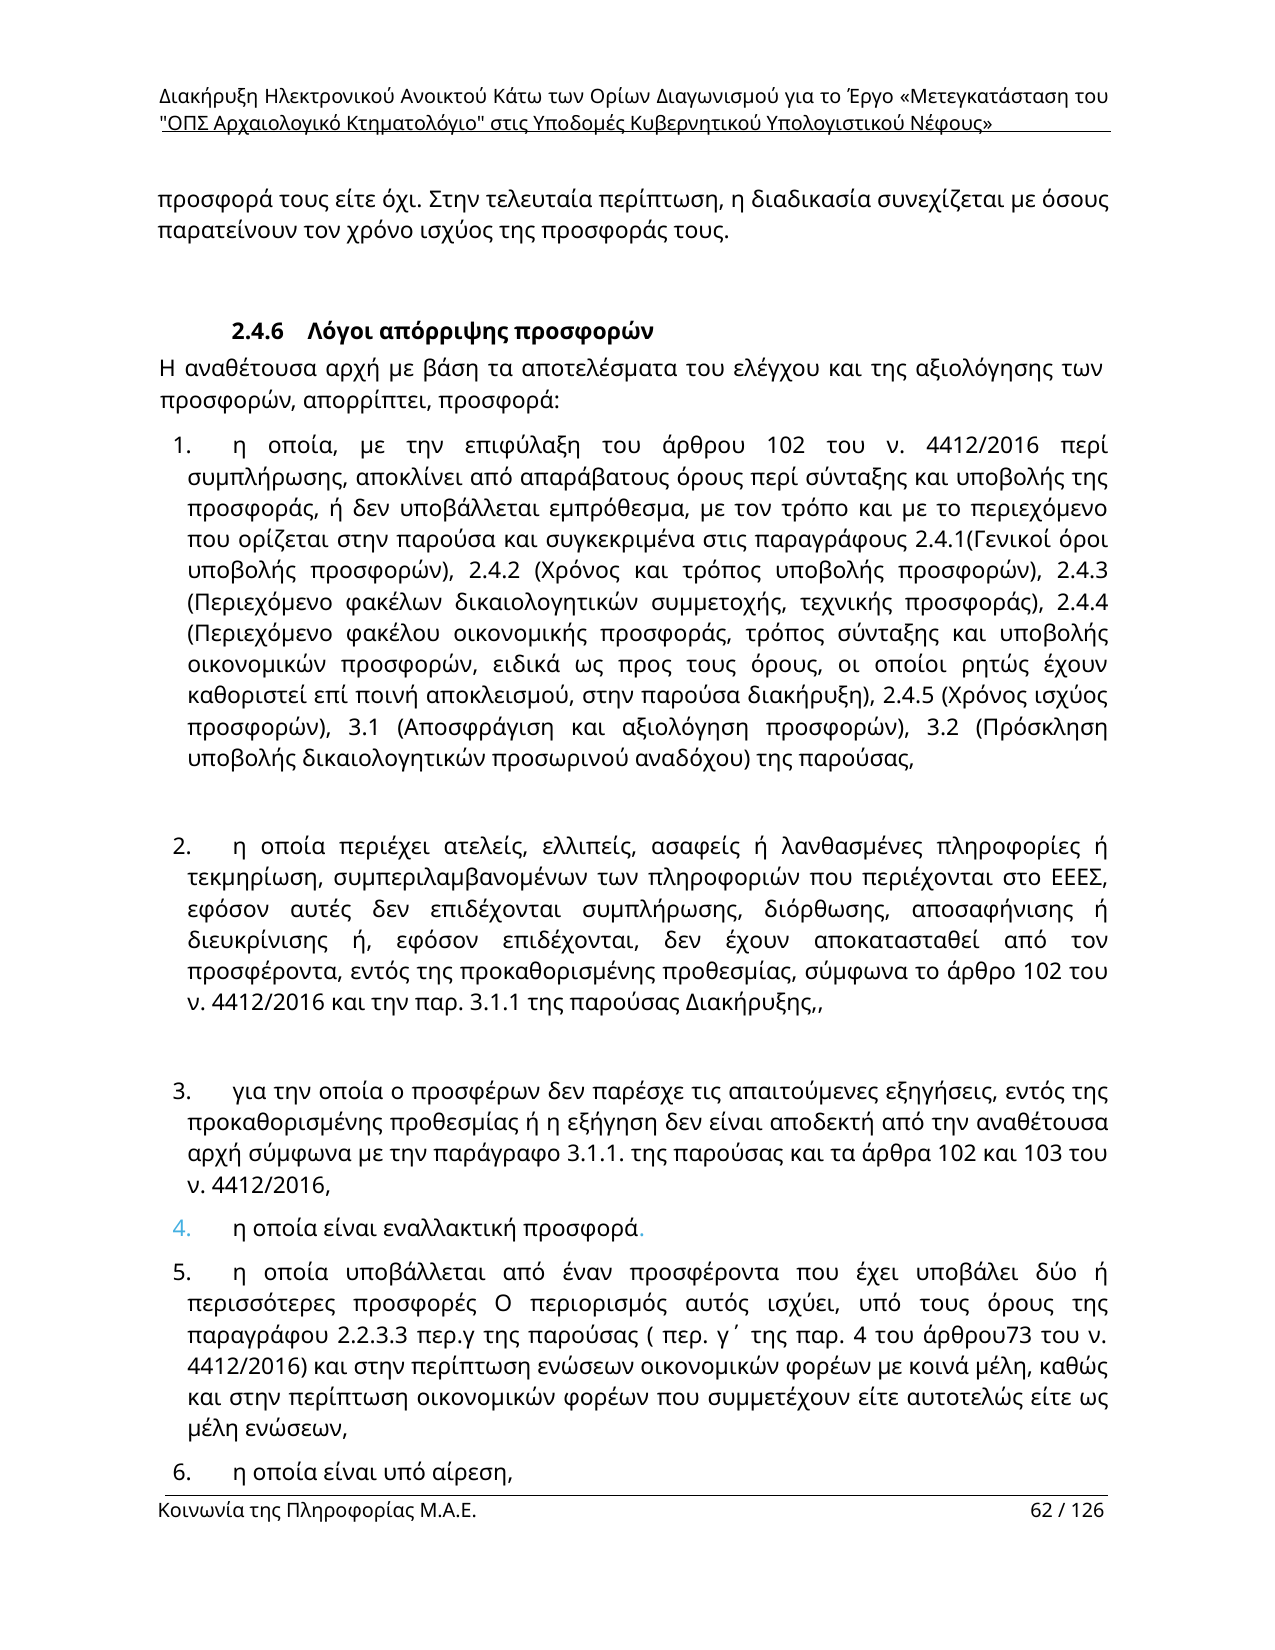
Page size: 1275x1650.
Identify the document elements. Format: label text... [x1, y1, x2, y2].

list η οποία υποβάλλεται από έναν προσφέροντα που έχει υποβάλει δύο ή περισσότερες προσφορές Ο περιορισμός αυτός ισχύει, υπό τους όρους της παραγράφου 2.2.3.3 περ.γ της παρούσας ( περ. γ΄ της παρ. 4 του άρθρου73 του ν. 4412/2016) και στην περίπτωση ενώσεων οικονομικών φορέων με κοινά μέλη, καθώς και στην περίπτωση οικονομικών φορέων που συμμετέχουν είτε αυτοτελώς είτε ως μέλη ενώσεων, [172, 1256, 1109, 1443]
list η οποία, με την επιφύλαξη του άρθρου 102 του ν. 4412/2016 περί συμπλήρωσης, αποκλίνει από απαράβατους όρους περί σύνταξης και υποβολής της προσφοράς, ή δεν υποβάλλεται εμπρόθεσμα, με τον τρόπο και με το περιεχόμενο που ορίζεται στην παρούσα και συγκεκριμένα στις παραγράφους 2.4.1(Γενικοί όροι υποβολής προσφορών), 2.4.2 (Χρόνος και τρόπος υποβολής προσφορών), 2.4.3 (Περιεχόμενο φακέλων δικαιολογητικών συμμετοχής, τεχνικής προσφοράς), 2.4.4 (Περιεχόμενο φακέλου οικονομικής προσφοράς, τρόπος σύνταξης και υποβολής οικονομικών προσφορών, ειδικά ως προς τους όρους, οι οποίοι ρητώς έχουν καθοριστεί επί ποινή αποκλεισμού, στην παρούσα διακήρυξη), 2.4.5 (Χρόνος ισχύος προσφορών), 3.1 (Αποσφράγιση και αξιολόγηση προσφορών), 3.2 (Πρόσκληση υποβολής δικαιολογητικών προσωρινού αναδόχου) της παρούσας, [172, 429, 1109, 773]
list η οποία είναι υπό αίρεση, [172, 1456, 1109, 1487]
text H αναθέτουσα αρχή με βάση τα αποτελέσματα του ελέγχου και της αξιολόγησης των προσφορών, απορρίπτει, προσφορά: [159, 352, 1104, 416]
subtitle 2.4.6 Λόγοι απόρριψης προσφορών [157, 315, 1104, 346]
list η οποία περιέχει ατελείς, ελλιπείς, ασαφείς ή λανθασμένες πληροφορίες ή τεκμηρίωση, συμπεριλαμβανομένων των πληροφοριών που περιέχονται στο ΕΕΕΣ, εφόσον αυτές δεν επιδέχονται συμπλήρωσης, διόρθωσης, αποσαφήνισης ή διευκρίνισης ή, εφόσον επιδέχονται, δεν έχουν αποκατασταθεί από τον προσφέροντα, εντός της προκαθορισμένης προθεσμίας, σύμφωνα το άρθρο 102 του ν. 4412/2016 και την παρ. 3.1.1 της παρούσας Διακήρυξης,, [172, 830, 1109, 1018]
list για την οποία ο προσφέρων δεν παρέσχε τις απαιτούμενες εξηγήσεις, εντός της προκαθορισμένης προθεσμίας ή η εξήγηση δεν είναι αποδεκτή από την αναθέτουσα αρχή σύμφωνα με την παράγραφο 3.1.1. της παρούσας και τα άρθρα 102 και 103 του ν. 4412/2016, [172, 1075, 1109, 1200]
list η οποία είναι εναλλακτική προσφορά. [172, 1212, 1109, 1243]
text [157, 183, 1109, 245]
